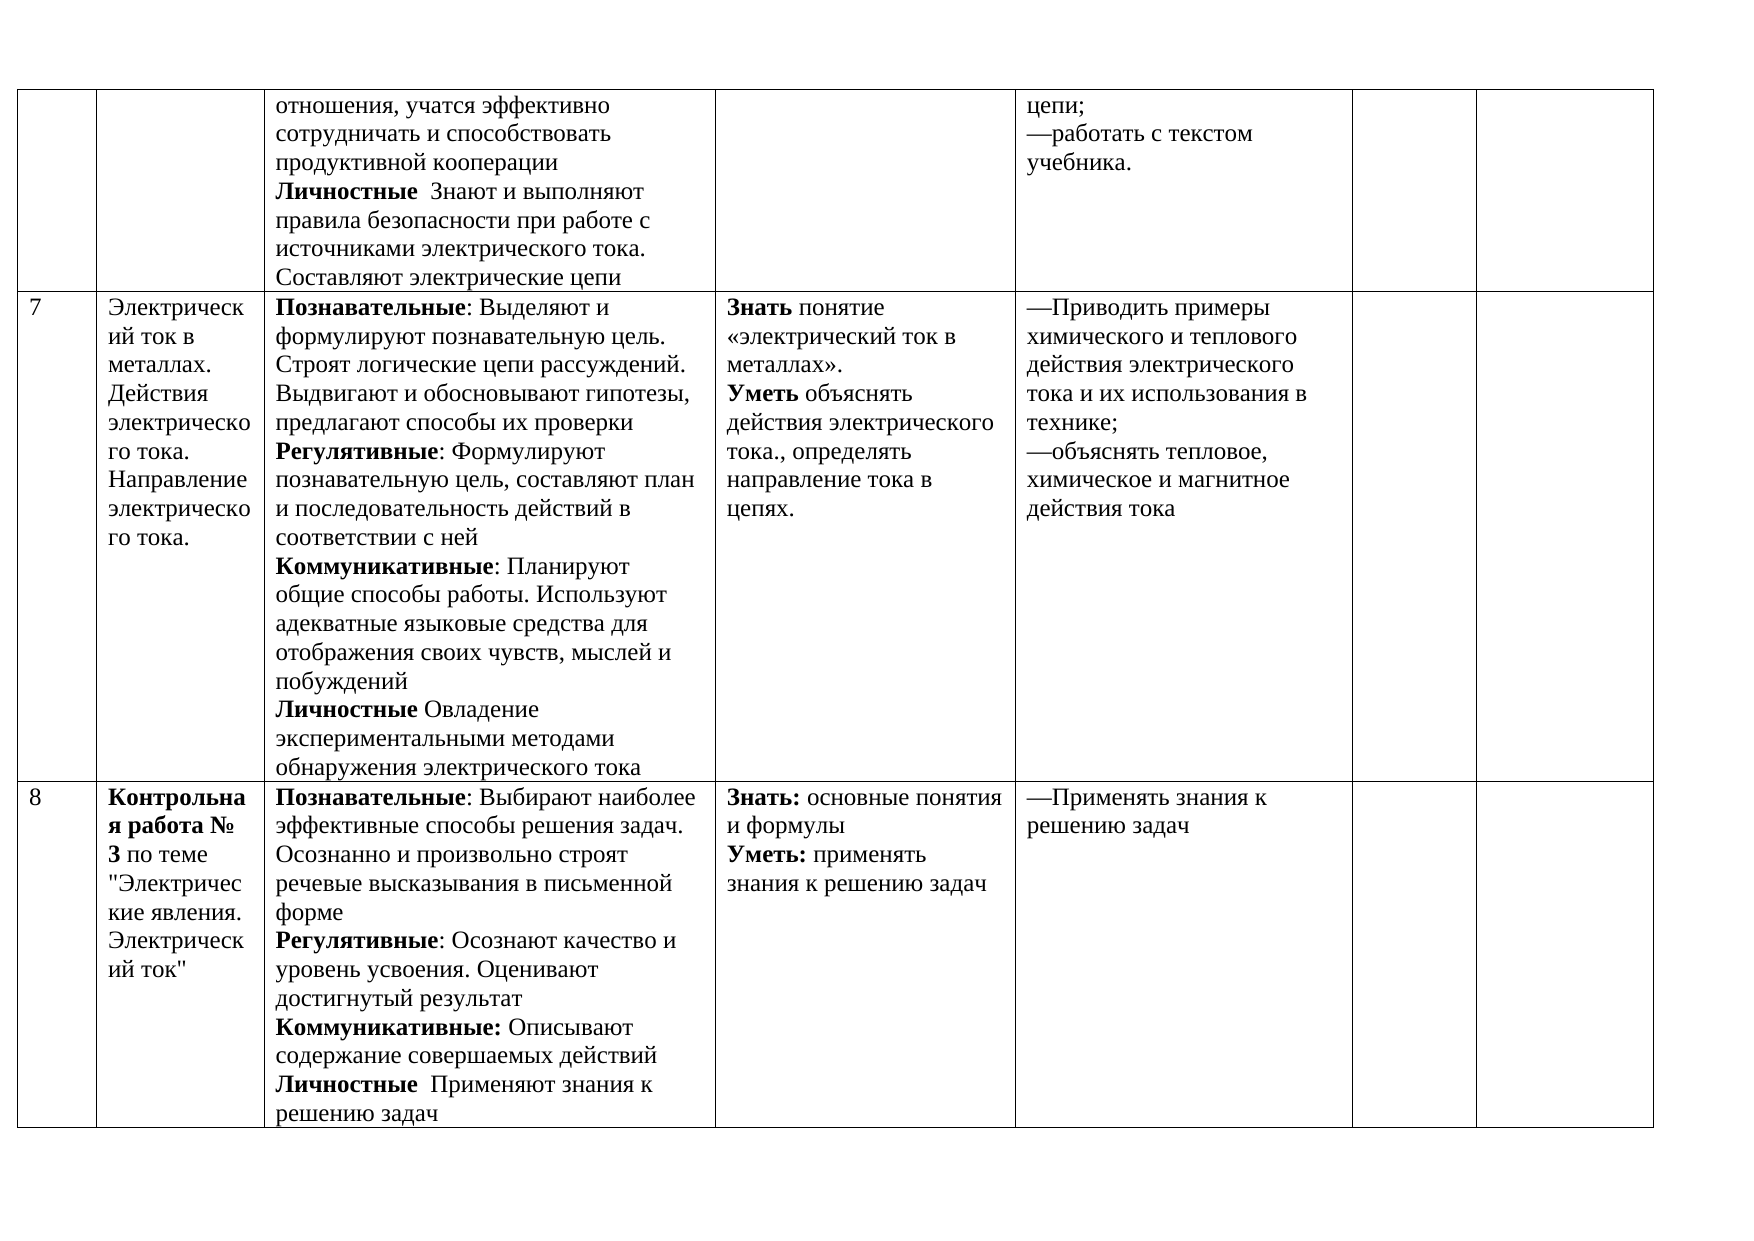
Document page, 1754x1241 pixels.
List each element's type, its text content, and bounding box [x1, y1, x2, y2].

table_cell 7 [18, 292, 96, 781]
table_cell Познавательные: Выбирают наиболее эффективные способы решения задач. Осознанно и произвольно строят речевые высказывания в письменной форме Регулятивные: Осознают качество и уровень усвоения. Оценивают достигнутый результат Коммуникативные: Описывают содержание совершаемых действий Личностные Применяют знания к решению задач [265, 782, 715, 1127]
table_cell 8 [18, 782, 96, 1127]
table_cell Познавательные: Выделяют и формулируют познавательную цель. Строят логические цепи рассуждений. Выдвигают и обосновывают гипотезы, предлагают способы их проверки Регулятивные: Формулируют познавательную цель, составляют план и последовательность действий в соответствии с ней Коммуникативные: Планируют общие способы работы. Используют адекватные языковые средства для отображения своих чувств, мыслей и побуждений Личностные Овладение экспериментальными методами обнаружения электрического тока [265, 292, 715, 781]
table_cell [1353, 292, 1476, 781]
table_cell 6 [18, 90, 96, 291]
table_cell Электрический ток в металлах. Действия электрического тока. Направление электрического тока. [97, 292, 264, 781]
table_cell [1353, 782, 1476, 1127]
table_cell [716, 90, 1015, 291]
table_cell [265, 90, 715, 291]
table_cell [1477, 90, 1653, 291]
table_cell —Приводить примеры химического и теплового действия электрического тока и их использования в технике; —объяснять тепловое, химическое и магнитное действия тока [1016, 292, 1352, 781]
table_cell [1016, 90, 1352, 291]
table_cell Контрольная работа № 3 по теме "Электрические явления. Электрический ток" [97, 782, 264, 1127]
table_cell Знать: основные понятия и формулы Уметь: применять знания к решению задач [716, 782, 1015, 1127]
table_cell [97, 90, 264, 291]
table_cell [1477, 782, 1653, 1127]
table_cell —Применять знания к решению задач [1016, 782, 1352, 1127]
table_cell Знать понятие «электрический ток в металлах». Уметь объяснять действия электрического тока., определять направление тока в цепях. [716, 292, 1015, 781]
table_cell [1353, 90, 1476, 291]
table_cell [1477, 292, 1653, 781]
